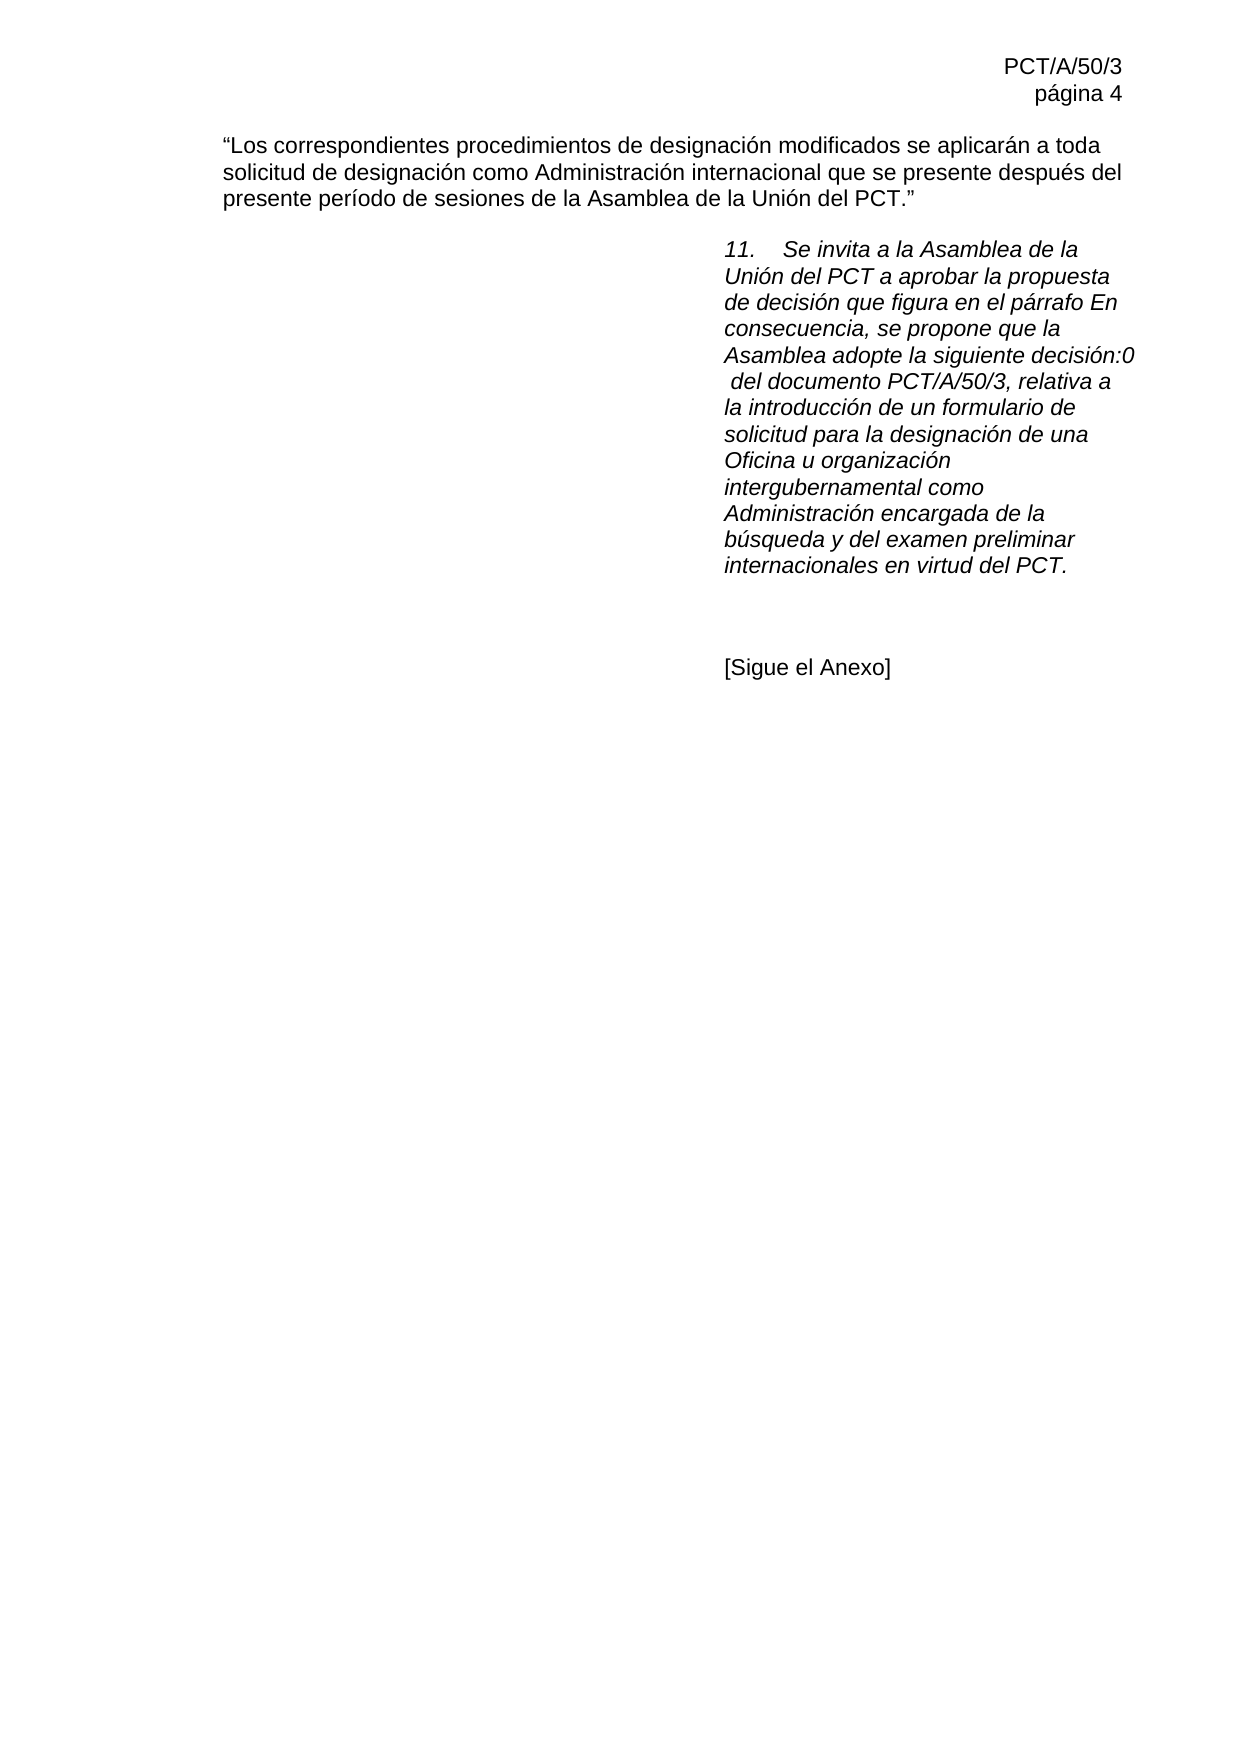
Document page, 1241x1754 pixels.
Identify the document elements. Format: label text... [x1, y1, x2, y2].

text [Sigue el Anexo] [724, 654, 1122, 680]
list Se invita a la Asamblea de la Unión del PCT a aprobar la propuesta de decisión que figura en el párrafo En consecuencia, se propone que la Asamblea adopte la siguiente decisión:0 del documento PCT/A/50/3, relativa a la introducción de un formulario de solicitud para la designación de una Oficina u organización intergubernamental como Administración encargada de la búsqueda y del examen preliminar internacionales en virtud del PCT. [724, 236, 1122, 579]
text “Los correspondientes procedimientos de designación modificados se aplicarán a toda solicitud de designación como Administración internacional que se presente después del presente período de sesiones de la Asamblea de la Unión del PCT.” [223, 132, 1122, 211]
